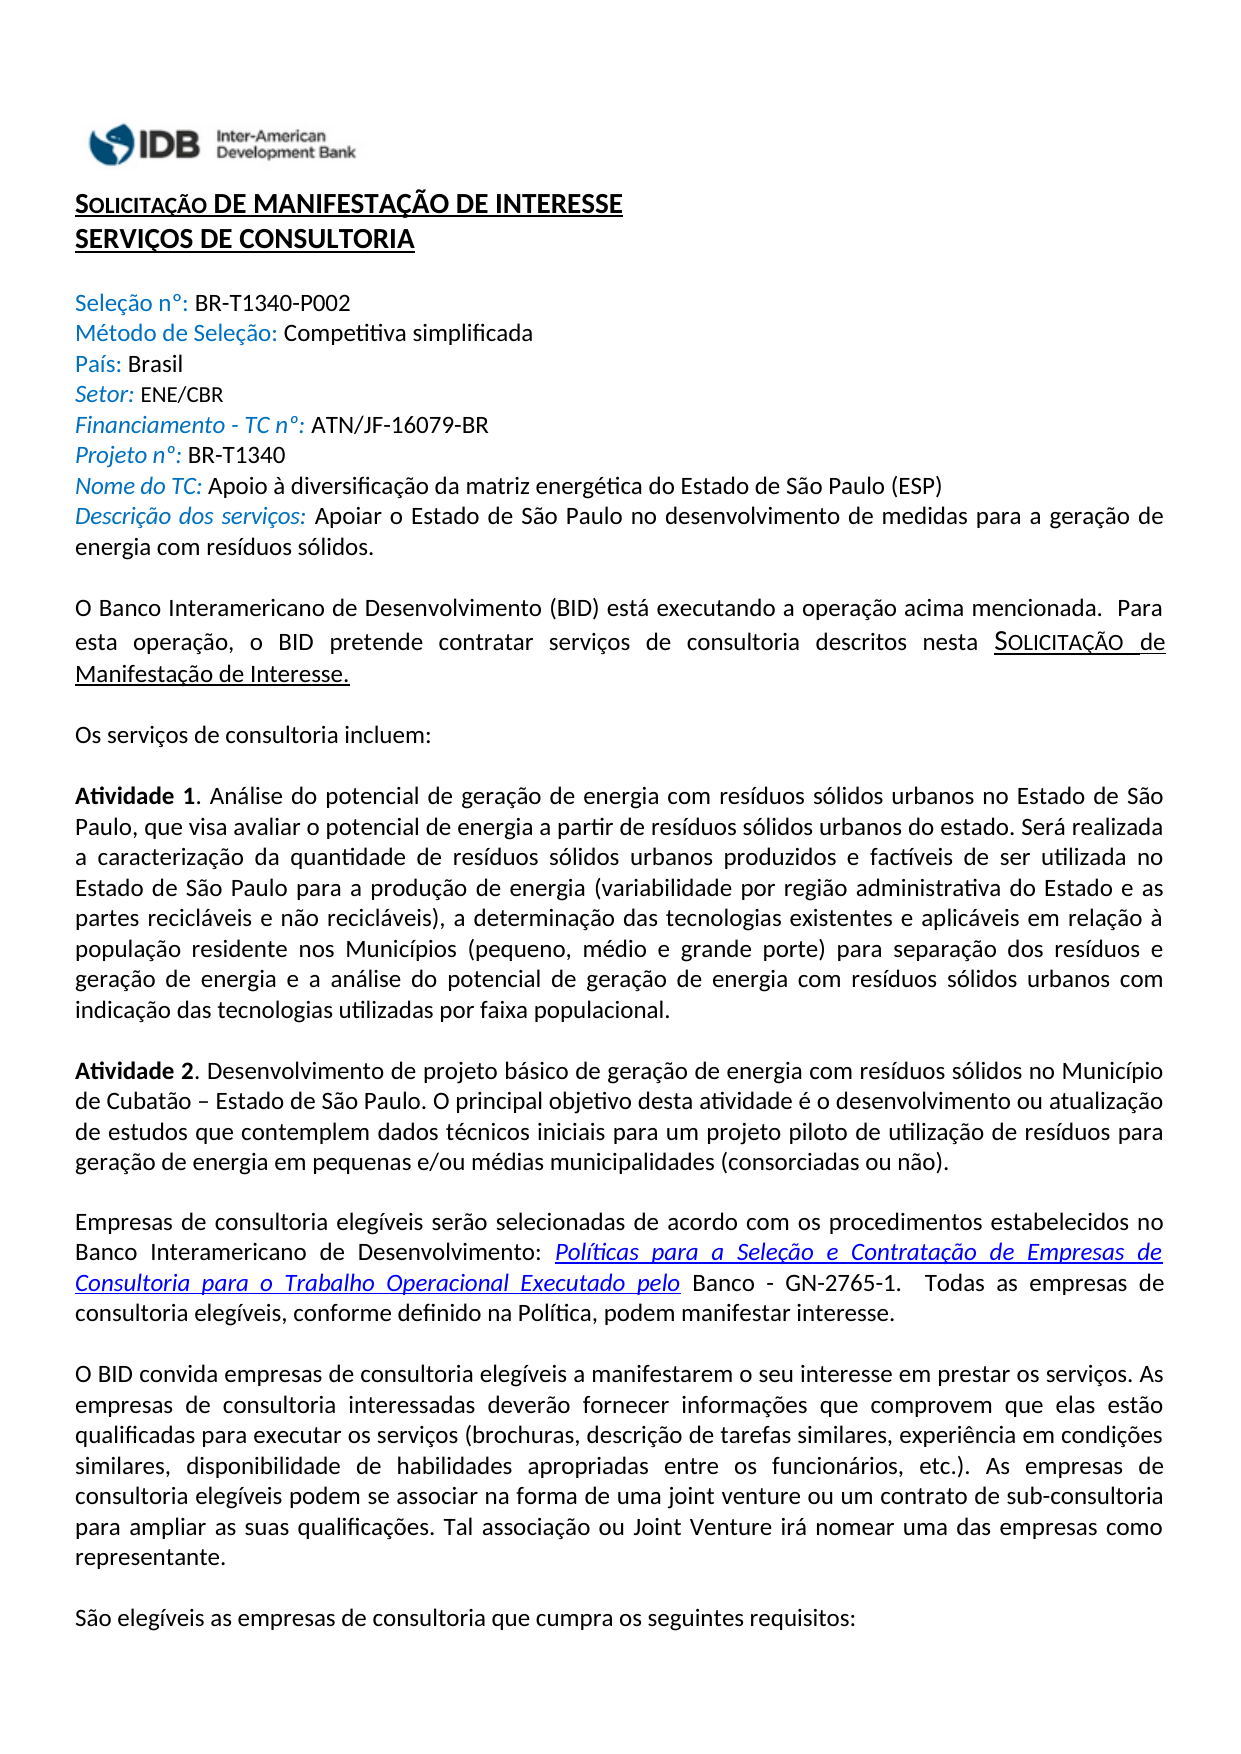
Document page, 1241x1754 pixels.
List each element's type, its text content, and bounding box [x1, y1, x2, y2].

subtitle SERVIÇOS DE CONSULTORIA [75, 221, 1165, 256]
text Atividade 1. Análise do potencial de geração de energia com resíduos sólidos urbanos no Estado de São Paulo, que visa avaliar o potencial de energia a partir de resíduos sólidos urbanos do estado. Será realizada a caracterização da quantidade de resíduos sólidos urbanos produzidos e factíveis de ser utilizada no Estado de São Paulo para a produção de energia (variabilidade por região administrativa do Estado e as partes recicláveis e não recicláveis), a determinação das tecnologias existentes e aplicáveis em relação à população residente nos Municípios (pequeno, médio e grande porte) para separação dos resíduos e geração de energia e a análise do potencial de geração de energia com resíduos sólidos urbanos com indicação das tecnologias utilizadas por faixa populacional. [75, 780, 1165, 1024]
text O BID convida empresas de consultoria elegíveis a manifestarem o seu interesse em prestar os serviços. As empresas de consultoria interessadas deverão fornecer informações que comprovem que elas estão qualificadas para executar os serviços (brochuras, descrição de tarefas similares, experiência em condições similares, disponibilidade de habilidades apropriadas entre os funcionários, etc.). As empresas de consultoria elegíveis podem se associar na forma de uma joint venture ou um contrato de sub-consultoria para ampliar as suas qualificações. Tal associação ou Joint Venture irá nomear uma das empresas como representante. [75, 1358, 1165, 1572]
text Empresas de consultoria elegíveis serão selecionadas de acordo com os procedimentos estabelecidos no Banco Interamericano de Desenvolvimento: Políticas para a Seleção e Contratação de Empresas de Consultoria para o Trabalho Operacional Executado pelo Banco - GN-2765-1. Todas as empresas de consultoria elegíveis, conforme definido na Política, podem manifestar interesse. [75, 1206, 1165, 1328]
text Nome do TC: Apoio à diversificação da matriz energética do Estado de São Paulo (ESP) [75, 470, 1165, 500]
text São elegíveis as empresas de consultoria que cumpra os seguintes requisitos: [75, 1602, 1165, 1633]
text Setor: ENE/CBR [75, 378, 1165, 409]
text Financiamento - TC nº: ATN/JF-16079-BR [75, 409, 1165, 439]
text Descrição dos serviços: Apoiar o Estado de São Paulo no desenvolvimento de medidas para a geração de energia com resíduos sólidos. [75, 500, 1165, 561]
text Método de Seleção: Competitiva simplificada [75, 317, 1165, 348]
subtitle Solicitação DE MANIFESTAÇÃO DE INTERESSE [75, 185, 1165, 221]
text País: Brasil [75, 348, 1165, 378]
picture [75, 103, 396, 185]
text Os serviços de consultoria incluem: [75, 719, 1165, 750]
text Seleção nº: BR-T1340-P002 [75, 287, 1165, 317]
text O Banco Interamericano de Desenvolvimento (BID) está executando a operação acima mencionada. Para esta operação, o BID pretende contratar serviços de consultoria descritos nesta Solicitação de Manifestação de Interesse. [75, 592, 1165, 689]
text Atividade 2. Desenvolvimento de projeto básico de geração de energia com resíduos sólidos no Município de Cubatão – Estado de São Paulo. O principal objetivo desta atividade é o desenvolvimento ou atualização de estudos que contemplem dados técnicos iniciais para um projeto piloto de utilização de resíduos para geração de energia em pequenas e/ou médias municipalidades (consorciadas ou não). [75, 1055, 1165, 1177]
text Projeto nº: BR-T1340 [75, 439, 1165, 470]
